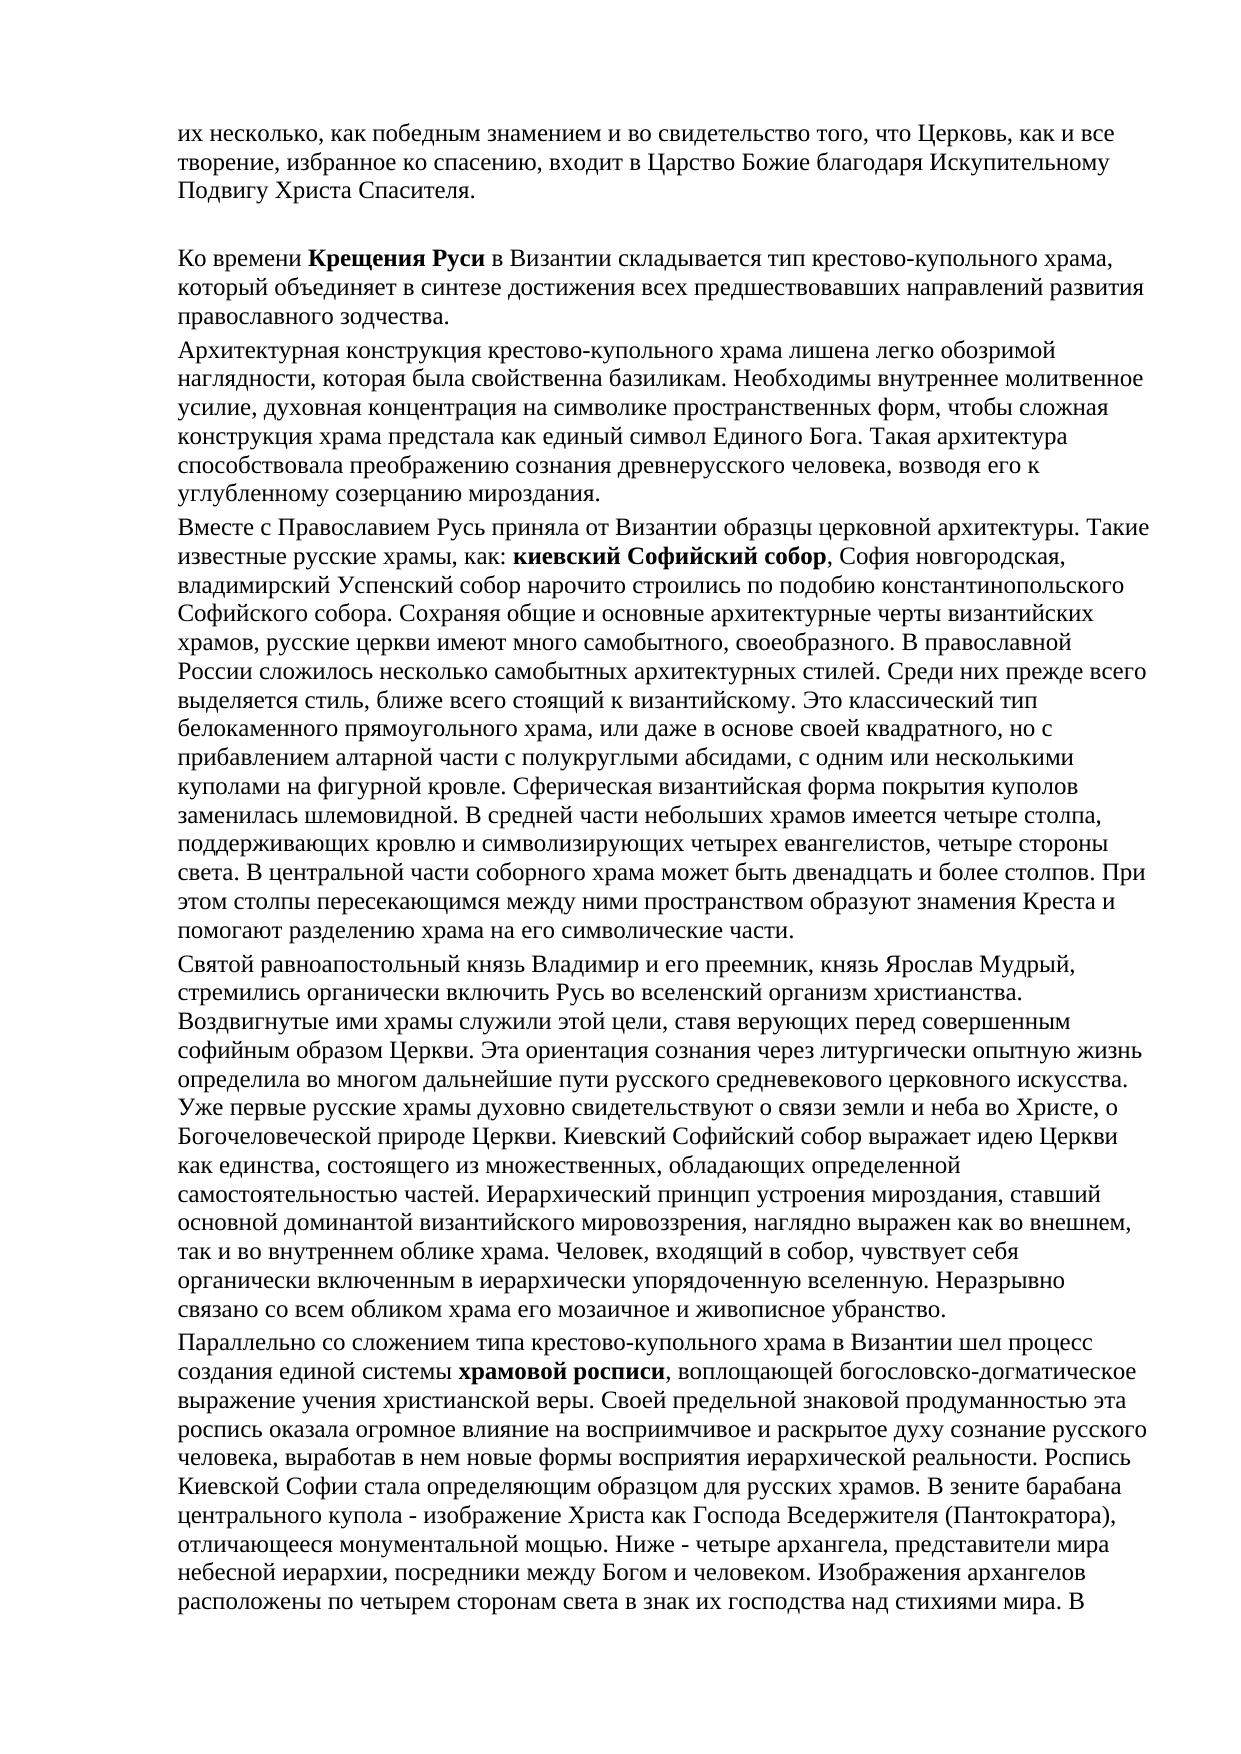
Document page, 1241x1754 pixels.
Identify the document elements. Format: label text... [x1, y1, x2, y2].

text Вместе с Православием Русь приняла от Византии образцы церковной архитектуры. Такие известные русские храмы, как: киевский Софийский собор, София новгородская, владимирский Успенский собор нарочито строились по подобию константинопольского Софийского собора. Сохраняя общие и основные архитектурные черты византийских храмов, русские церкви имеют много самобытного, своеобразного. В православной России сложилось несколько самобытных архитектурных стилей. Среди них прежде всего выделяется стиль, ближе всего стоящий к византийскому. Это классический тип белокаменного прямоугольного храма, или даже в основе своей квадратного, но с прибавлением алтарной части с полукруглыми абсидами, с одним или несколькими куполами на фигурной кровле. Сферическая византийская форма покрытия куполов заменилась шлемовидной. В средней части небольших храмов имеется четыре столпа, поддерживающих кровлю и символизирующих четырех евангелистов, четыре стороны света. В центральной части соборного храма может быть двенадцать и более столпов. При этом столпы пересекающимся между ними пространством образуют знамения Креста и помогают разделению храма на его символические части. [177, 512, 1152, 943]
text Святой равноапостольный князь Владимир и его преемник, князь Ярослав Мудрый, стремились органически включить Русь во вселенский организм христианства. Воздвигнутые ими храмы служили этой цели, ставя верующих перед совершенным софийным образом Церкви. Эта ориентация сознания через литургически опытную жизнь определила во многом дальнейшие пути русского средневекового церковного искусства. Уже первые русские храмы духовно свидетельствуют о связи земли и неба во Христе, о Богочеловеческой природе Церкви. Киевский Софийский собор выражает идею Церкви как единства, состоящего из множественных, обладающих определенной самостоятельностью частей. Иерархический принцип устроения мироздания, ставший основной доминантой византийского мировоззрения, наглядно выражен как во внешнем, так и во внутреннем облике храма. Человек, входящий в собор, чувствует себя органически включенным в иерархически упорядоченную вселенную. Неразрывно связано со всем обликом храма его мозаичное и живописное убранство. [177, 949, 1152, 1322]
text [177, 118, 1152, 204]
text Архитектурная конструкция крестово-купольного храма лишена легко обозримой наглядности, которая была свойственна базиликам. Необходимы внутреннее молитвенное усилие, духовная концентрация на символике пространственных форм, чтобы сложная конструкция храма предстала как единый символ Единого Бога. Такая архитектура способствовала преображению сознания древнерусского человека, возводя его к углубленному созерцанию мироздания. [177, 335, 1152, 507]
text Ко времени Крещения Руси в Византии складывается тип крестово-купольного храма, который объединяет в синтезе достижения всех предшествовавших направлений развития православного зодчества. [177, 243, 1152, 329]
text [177, 1327, 1152, 1615]
